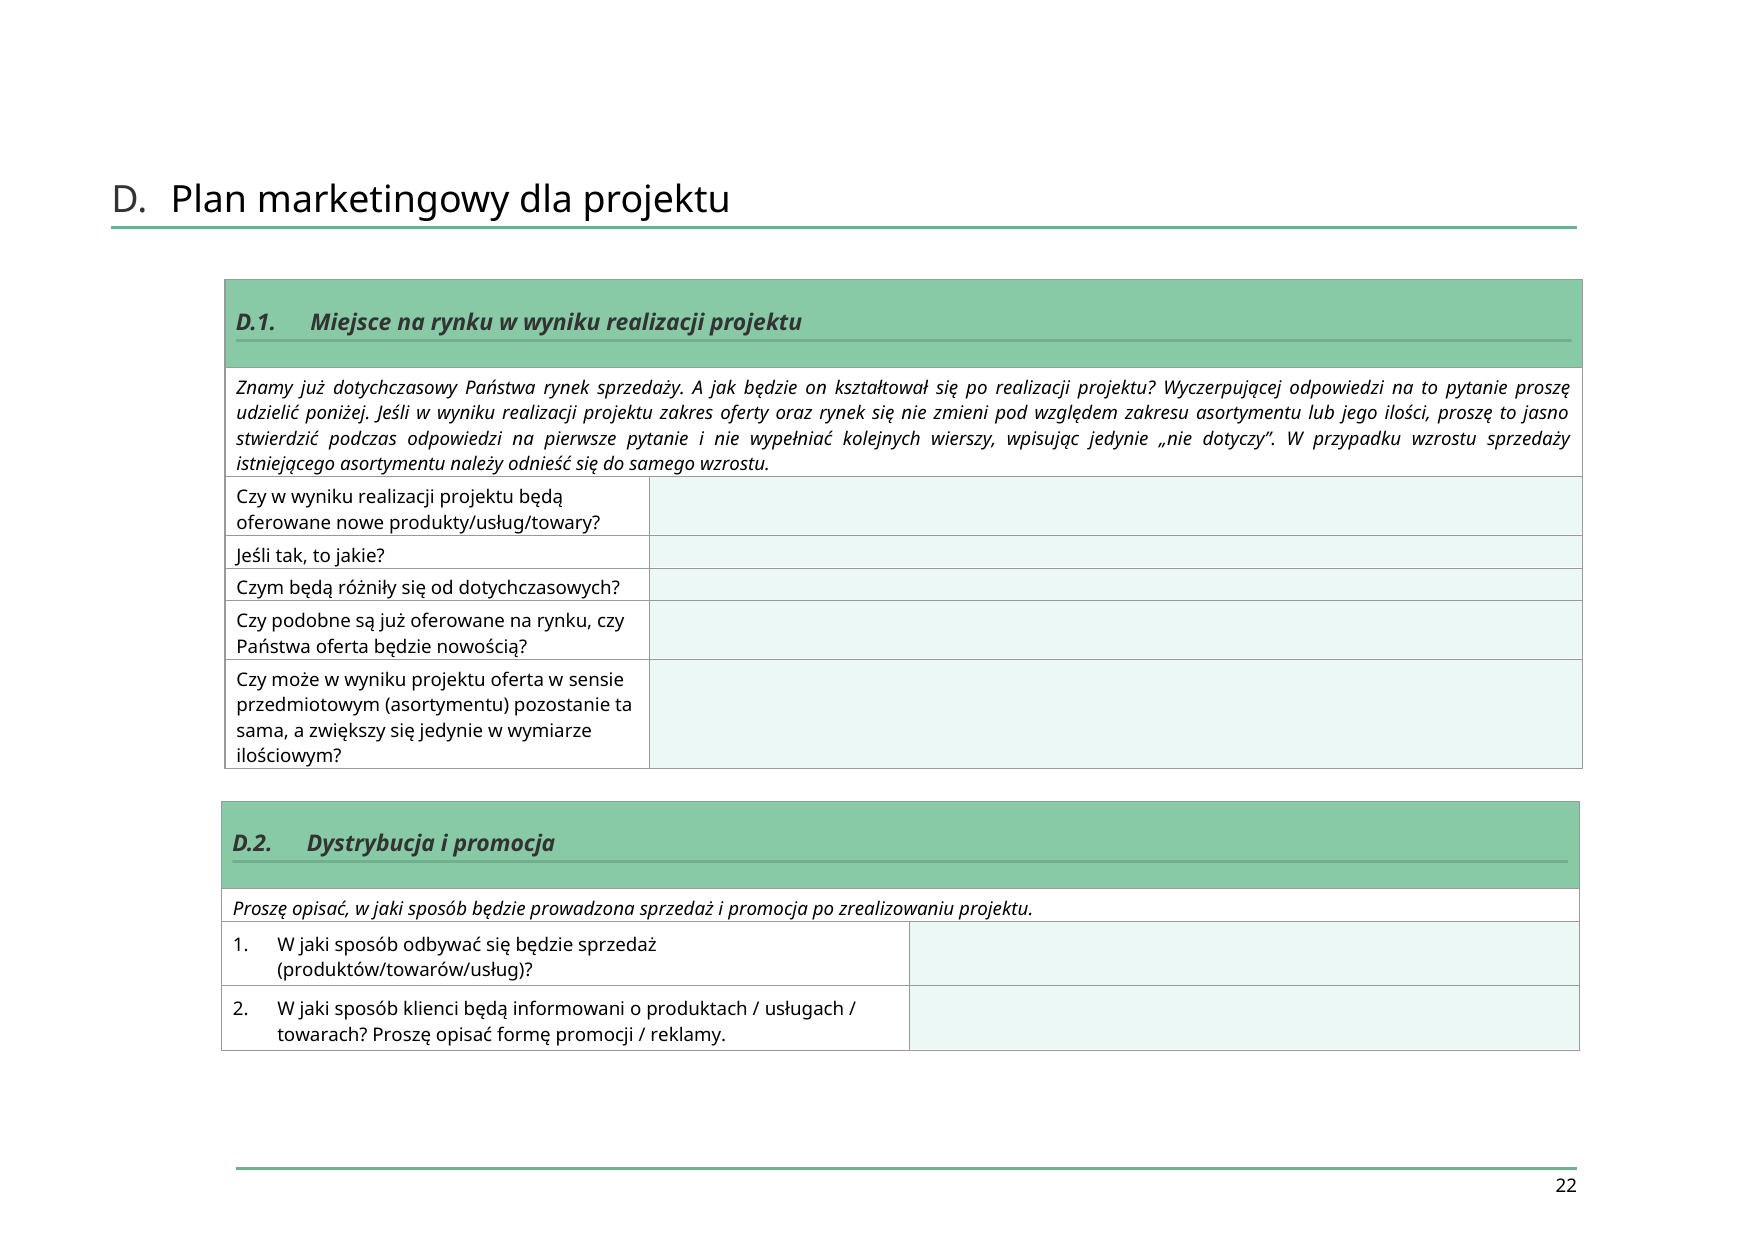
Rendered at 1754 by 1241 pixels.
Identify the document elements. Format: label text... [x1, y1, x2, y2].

table_header Dystrybucja i promocja [222, 802, 1579, 888]
table_cell Czy może w wyniku projektu oferta w sensie przedmiotowym (asortymentu) pozostanie ta sama, a zwiększy się jedynie w wymiarze ilościowym? [226, 660, 649, 768]
table_cell Znamy już dotychczasowy Państwa rynek sprzedaży. A jak będzie on kształtował się po realizacji projektu? Wyczerpującej odpowiedzi na to pytanie proszę udzielić poniżej. Jeśli w wyniku realizacji projektu zakres oferty oraz rynek się nie zmieni pod względem zakresu asortymentu lub jego ilości, proszę to jasno stwierdzić podczas odpowiedzi na pierwsze pytanie i nie wypełniać kolejnych wierszy, wpisując jedynie „nie dotyczy”. W przypadku wzrostu sprzedaży istniejącego asortymentu należy odnieść się do samego wzrostu. [226, 368, 1582, 476]
table_cell [650, 660, 1582, 768]
table_cell Jeśli tak, to jakie? [226, 536, 649, 567]
table_cell Czym będą różniły się od dotychczasowych? [226, 569, 649, 600]
table_cell Czy podobne są już oferowane na rynku, czy Państwa oferta będzie nowością? [226, 601, 649, 658]
table_cell [650, 477, 1582, 534]
table_cell [650, 569, 1582, 600]
subtitle Plan marketingowy dla projektu [111, 173, 1577, 226]
table_cell Czy w wyniku realizacji projektu będą oferowane nowe produkty/usług/towary? [226, 477, 649, 534]
table_cell [650, 601, 1582, 658]
table_cell 1. W jaki sposób odbywać się będzie sprzedaż (produktów/towarów/usług)? [222, 922, 909, 985]
table_cell [910, 922, 1579, 985]
table_cell Proszę opisać, w jaki sposób będzie prowadzona sprzedaż i promocja po zrealizowaniu projektu. [222, 889, 1579, 921]
table_cell [910, 986, 1579, 1049]
table_cell 2. W jaki sposób klienci będą informowani o produktach / usługach / towarach? Proszę opisać formę promocji / reklamy. [222, 986, 909, 1049]
table_cell [650, 536, 1582, 567]
table_header Miejsce na rynku w wyniku realizacji projektu [226, 280, 1582, 367]
